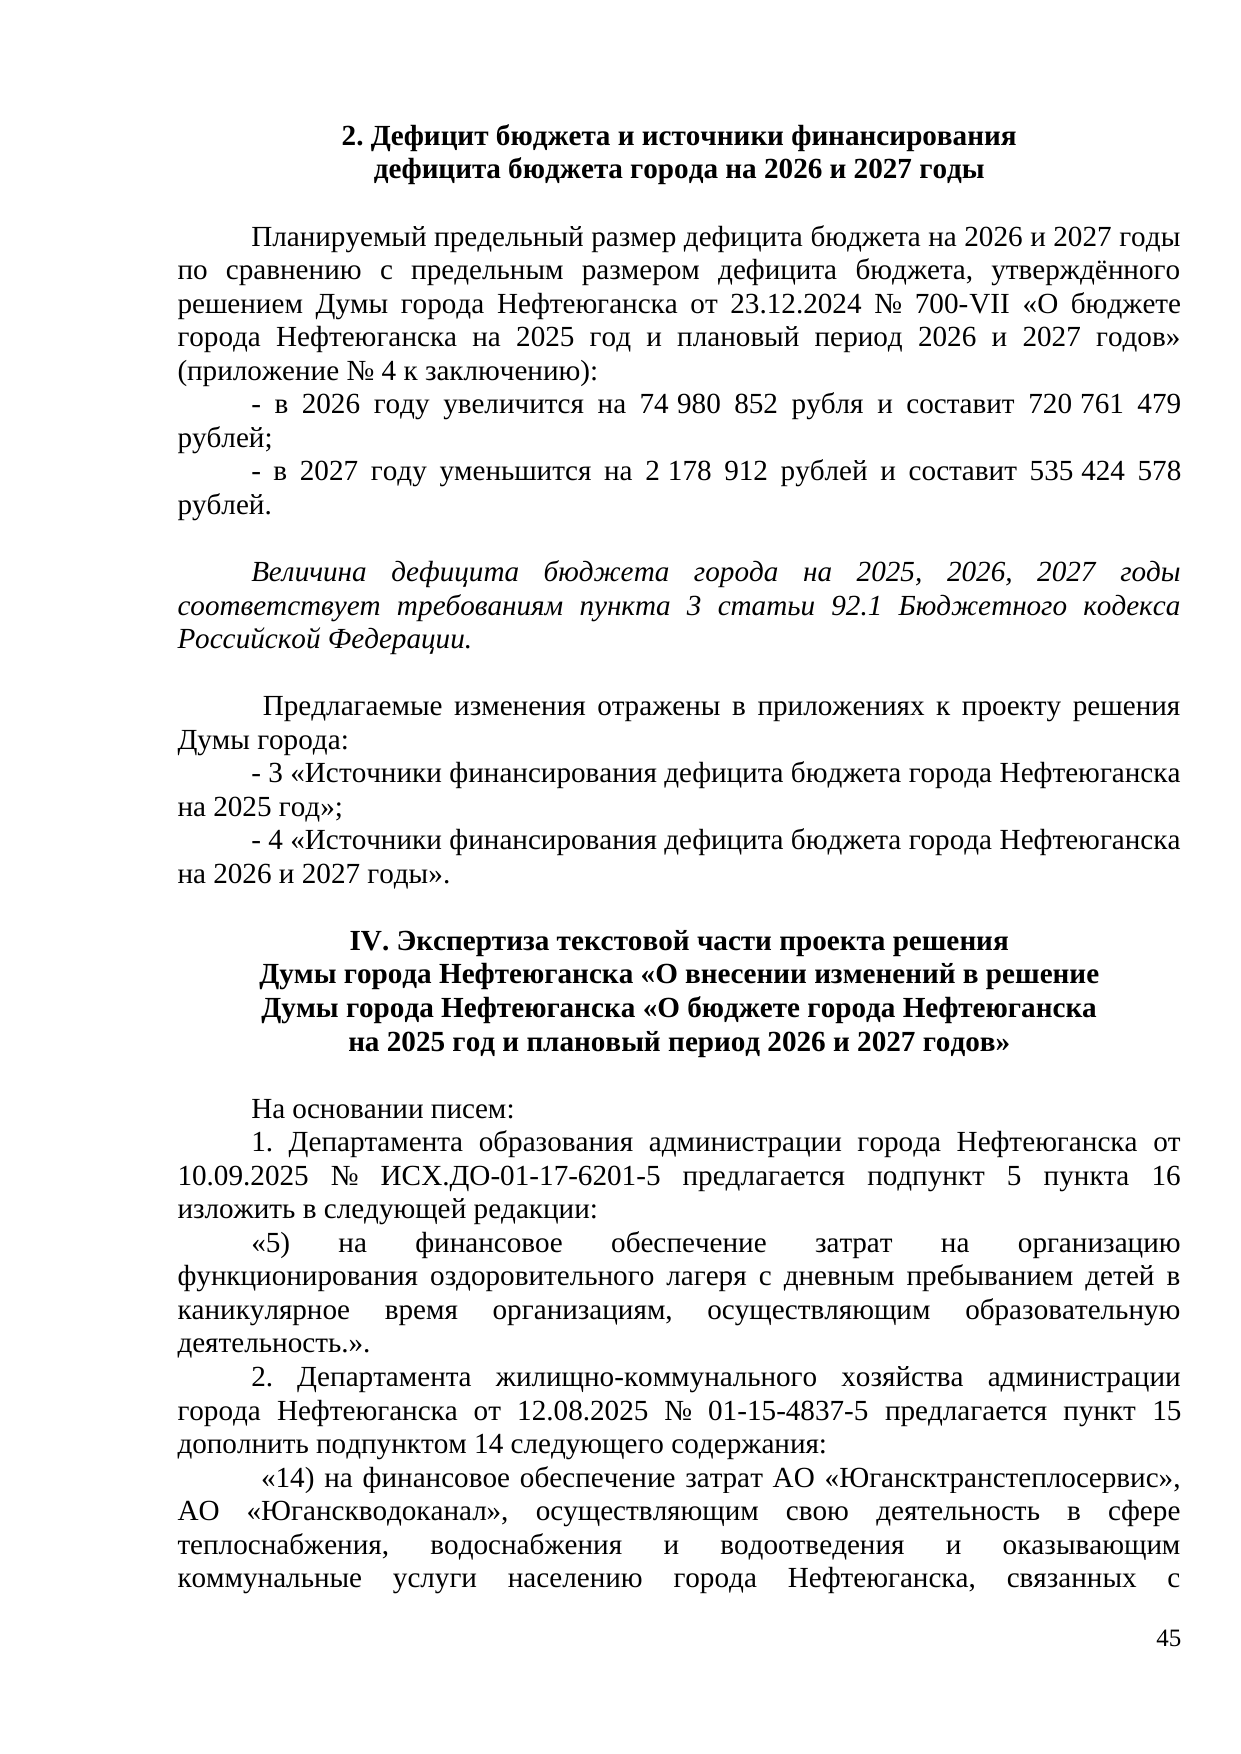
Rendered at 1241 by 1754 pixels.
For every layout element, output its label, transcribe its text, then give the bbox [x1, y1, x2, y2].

text дефицита бюджета города на 2026 и 2027 годы [177, 152, 1181, 185]
text - в 2026 году увеличится на 74 980 852 рубля и составит 720 761 479 рублей; [177, 386, 1181, 453]
text Планируемый предельный размер дефицита бюджета на 2026 и 2027 годы по сравнению с предельным размером дефицита бюджета, утверждённого решением Думы города Нефтеюганска от 23.12.2024 № 700-VII «О бюджете города Нефтеюганска на 2025 год и плановый период 2026 и 2027 годов» (приложение № 4 к заключению): [177, 219, 1181, 386]
text «5) на финансовое обеспечение затрат на организацию функционирования оздоровительного лагеря с дневным пребыванием детей в каникулярное время организациям, осуществляющим образовательную деятельность.». [177, 1225, 1181, 1359]
text IV. Экспертиза текстовой части проекта решения [177, 923, 1181, 957]
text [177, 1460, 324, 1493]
text 2. Департамента жилищно-коммунального хозяйства администрации города Нефтеюганска от 12.08.2025 № 01-15-4837-5 предлагается пункт 15 дополнить подпунктом 14 следующего содержания: [177, 1359, 1181, 1460]
text на 2025 год и плановый период 2026 и 2027 годов» [177, 1024, 1181, 1057]
text 2. Дефицит бюджета и источники финансирования [177, 118, 1181, 152]
text - 3 «Источники финансирования дефицита бюджета города Нефтеюганска на 2025 год»; [177, 755, 1181, 822]
text Предлагаемые изменения отражены в приложениях к проекту решения Думы города: [177, 688, 1181, 755]
text На основании писем: [177, 1091, 1181, 1124]
text Величина дефицита бюджета города на 2025, 2026, 2027 годы соответствует требованиям пункта 3 статьи 92.1 Бюджетного кодекса Российской Федерации. [177, 554, 1181, 655]
text 1. Департамента образования администрации города Нефтеюганска от 10.09.2025 № ИСХ.ДО-01-17-6201-5 предлагается подпункт 5 пункта 16 изложить в следующей редакции: [177, 1124, 1181, 1225]
text - в 2027 году уменьшится на 2 178 912 рублей и составит 535 424 578 рублей. [177, 453, 1181, 521]
text Думы города Нефтеюганска «О внесении изменений в решение [177, 957, 1181, 990]
text - 4 «Источники финансирования дефицита бюджета города Нефтеюганска на 2026 и 2027 годы». [177, 822, 1181, 889]
text Думы города Нефтеюганска «О бюджете города Нефтеюганска [177, 990, 1181, 1024]
